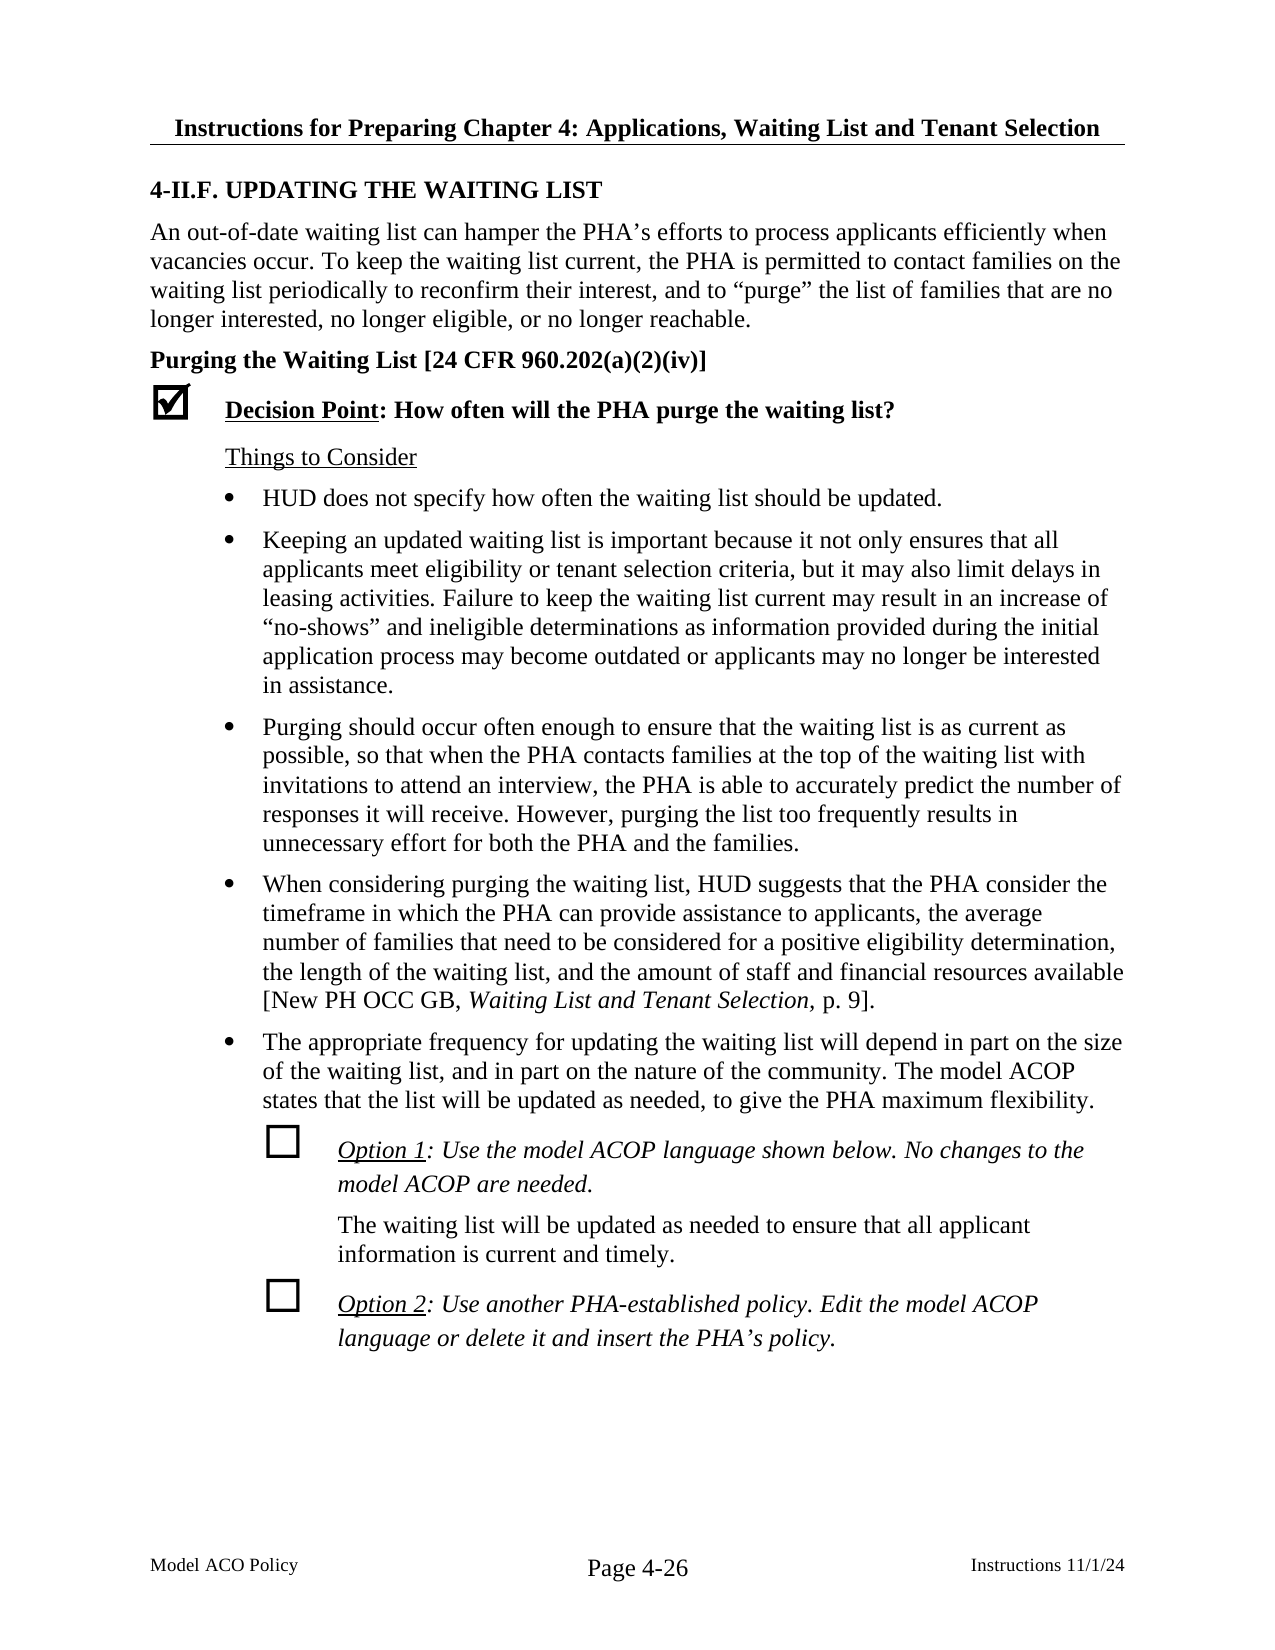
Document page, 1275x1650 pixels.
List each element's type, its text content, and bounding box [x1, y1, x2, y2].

list HUD does not specify how often the waiting list should be updated. [225, 483, 1125, 512]
text An out-of-date waiting list can hamper the PHA’s efforts to process applicants efficiently when vacancies occur. To keep the waiting list current, the PHA is permitted to contact families on the waiting list periodically to reconfirm their interest, and to “purge” the list of families that are no longer interested, no longer eligible, or no longer reachable. [150, 217, 1125, 333]
text Things to Consider [225, 441, 1125, 470]
text Decision Point: How often will the PHA purge the waiting list? [150, 387, 1125, 429]
text 4-II.F. UPDATING THE WAITING LIST [150, 175, 1125, 204]
text Purging the Waiting List [24 CFR 960.202(a)(2)(iv)] [150, 345, 1125, 374]
list Keeping an updated waiting list is important because it not only ensures that all applicants meet eligibility or tenant selection criteria, but it may also limit delays in leasing activities. Failure to keep the waiting list current may result in an increase of “no-shows” and ineligible determinations as information provided during the initial application process may become outdated or applicants may no longer be interested in assistance. [225, 524, 1125, 699]
text Option 1: Use the model ACOP language shown below. No changes to the model ACOP are needed. [262, 1127, 1125, 1198]
list When considering purging the waiting list, HUD suggests that the PHA consider the timeframe in which the PHA can provide assistance to applicants, the average number of families that need to be considered for a positive eligibility determination, the length of the waiting list, and the amount of staff and financial resources available [New PH OCC GB, Waiting List and Tenant Selection, p. 9]. [225, 869, 1125, 1014]
list The appropriate frequency for updating the waiting list will depend in part on the size of the waiting list, and in part on the nature of the community. The model ACOP states that the list will be updated as needed, to give the PHA maximum flexibility. [225, 1027, 1125, 1114]
list Purging should occur often enough to ensure that the waiting list is as current as possible, so that when the PHA contacts families at the top of the waiting list with invitations to attend an interview, the PHA is able to accurately predict the number of responses it will receive. However, purging the list too frequently results in unnecessary effort for both the PHA and the families. [225, 711, 1125, 857]
text Option 2: Use another PHA-established policy. Edit the model ACOP language or delete it and insert the PHA’s policy. [262, 1281, 1125, 1352]
text The waiting list will be updated as needed to ensure that all applicant information is current and timely. [337, 1210, 1125, 1268]
